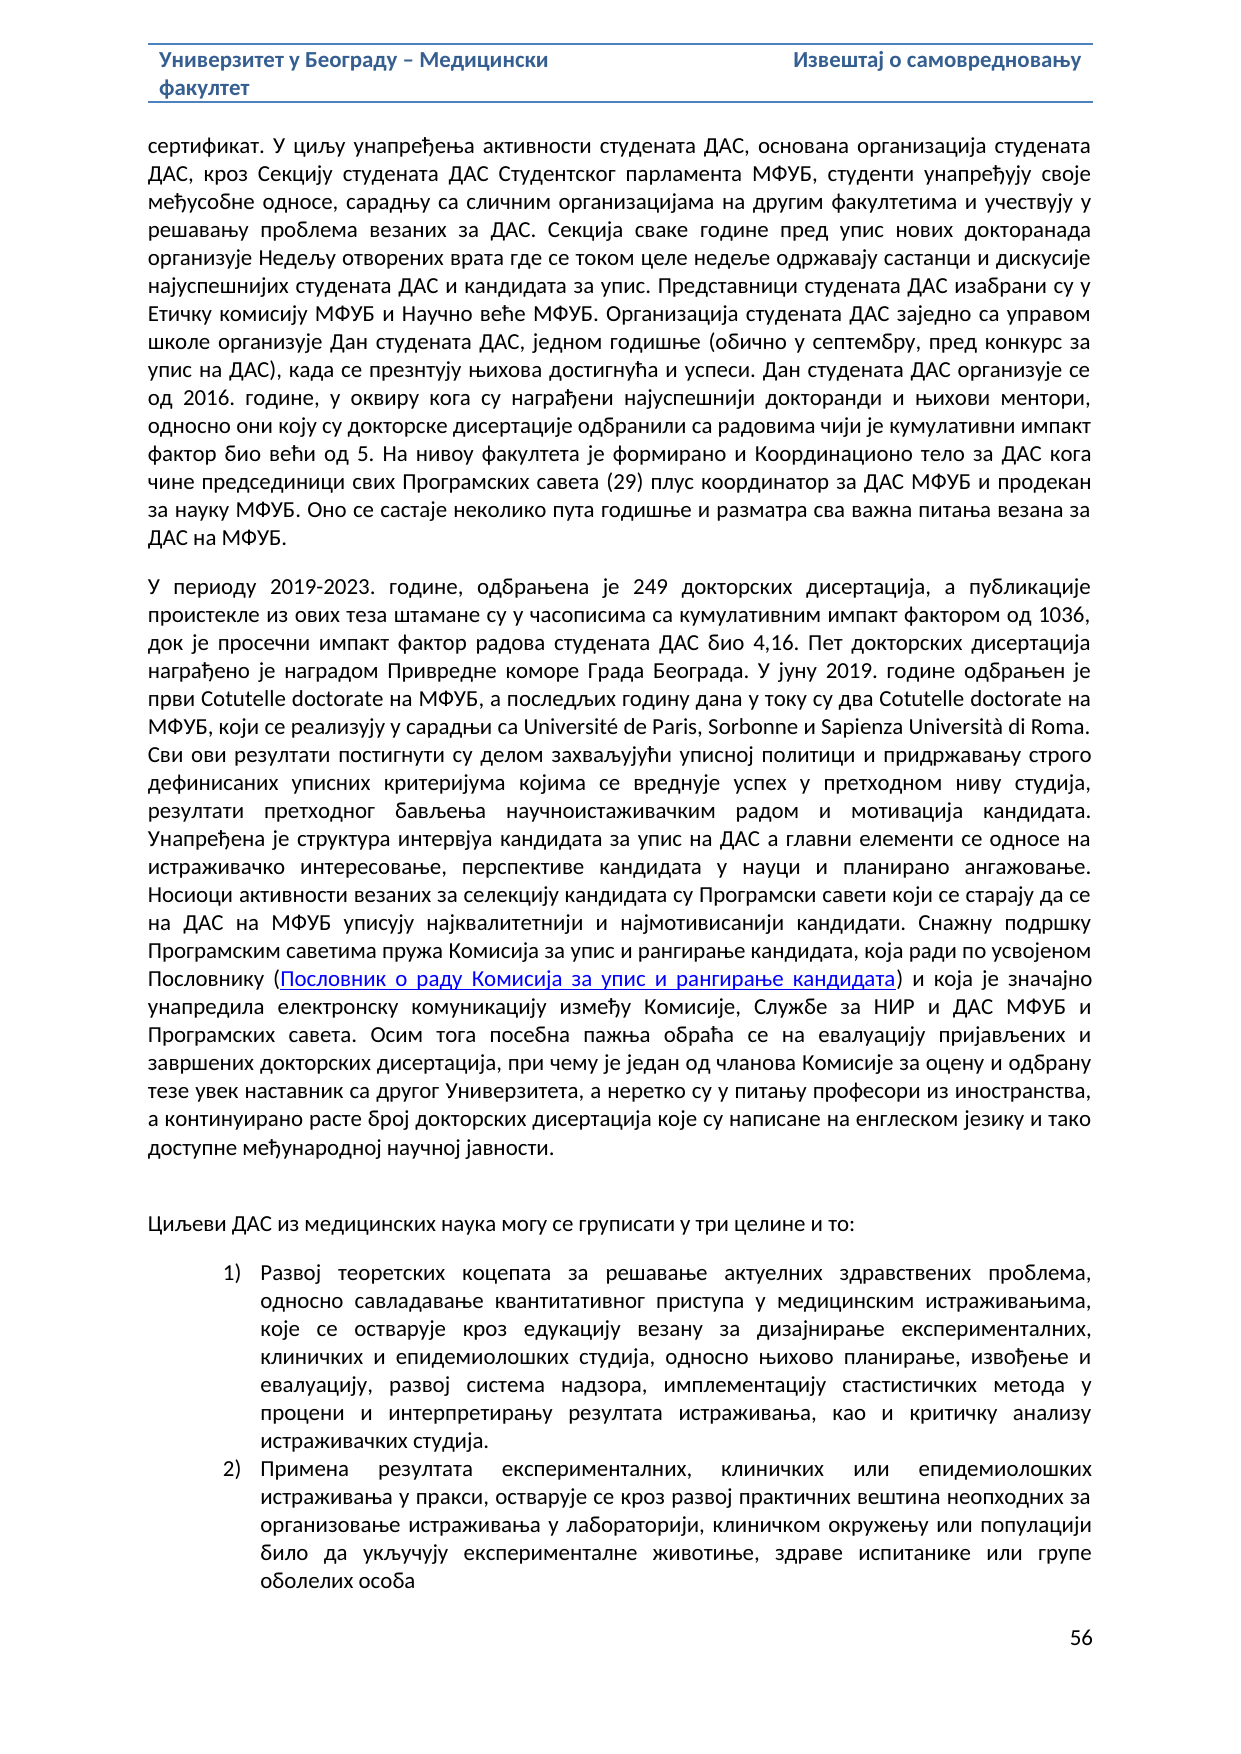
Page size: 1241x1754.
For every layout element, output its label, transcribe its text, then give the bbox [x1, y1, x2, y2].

text Циљеви ДАС из медицинских наука могу се груписати у три целине и то: [148, 1209, 1093, 1237]
text У периоду 2019-2023. године, одбрањена је 249 докторских дисертација, а публикације проистекле из ових теза штамане су у часописима са кумулативним импакт фактором од 1036, док је просечни импакт фактор радова студената ДАС био 4,16. Пет докторских дисертација награђено је наградом Привредне коморе Града Београда. У јуну 2019. године одбрањен је први Cotutelle doctorate на МФУБ, а последљих годину дана у току су два Cotutelle doctorate на МФУБ, који се реализују у сарадњи са Université de Paris, Sorbonne и Sapienza Università di Roma. Сви ови резултати постигнути су делом захваљујући уписној политици и придржавању строго дефинисаних уписних критеријума којима се вреднује успех у претходном ниву студија, резултати претходног бављења научноистаживачким радом и мотивација кандидата. Унапређена је структура интервјуа кандидата за упис на ДАС а главни елементи се односе на истраживачко интересовање, перспективе кандидата у науци и планирано ангажовање. Носиоци активности везаних за селекцију кандидата су Програмски савети који се старају да се на ДАС на МФУБ уписују најквалитетнији и најмотивисанији кандидати. Снажну подршку Програмским саветима пружа Комисија за упис и рангирање кандидата, која ради по усвојеном Пословнику (Пословник о раду Комисија за упис и рангирање кандидата) и која је значајно унапредила електронску комуникацију између Комисије, Службе за НИР и ДАС МФУБ и Програмских савета. Осим тога посебна пажња обраћа се на евалуацију пријављених и завршених докторских дисертација, при чему је један од чланова Комисије за оцену и одбрану тезе увек наставник са другог Универзитета, а неретко су у питању професори из иностранства, а континуирано расте број докторских дисертација које су написане на енглеском језику и тако доступне међународној научној јавности. [148, 572, 1093, 1161]
list Примена резултата експерименталних, клиничких или епидемиолошких истраживања у пракси, остварује се кроз развој практичних вештина неопходних за организовање истраживања у лабораторији, клиничком окружењу или популацији било да укључују експерименталне животиње, здраве испитанике или групе оболелих особа [223, 1454, 1093, 1594]
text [148, 131, 1093, 551]
list Развој теоретских коцепата за решавање актуелних здравствених проблема, односно савладавање квантитативног приступа у медицинским истраживањима, које се остварује кроз едукацију везану за дизајнирање експерименталних, клиничких и епидемиолошких студија, односно њихово планирање, извођење и евалуацију, развој система надзора, имплементацију стастистичких метода у процени и интерпретирању резултата истраживања, као и критичку анализу истраживачких студија. [223, 1258, 1093, 1454]
